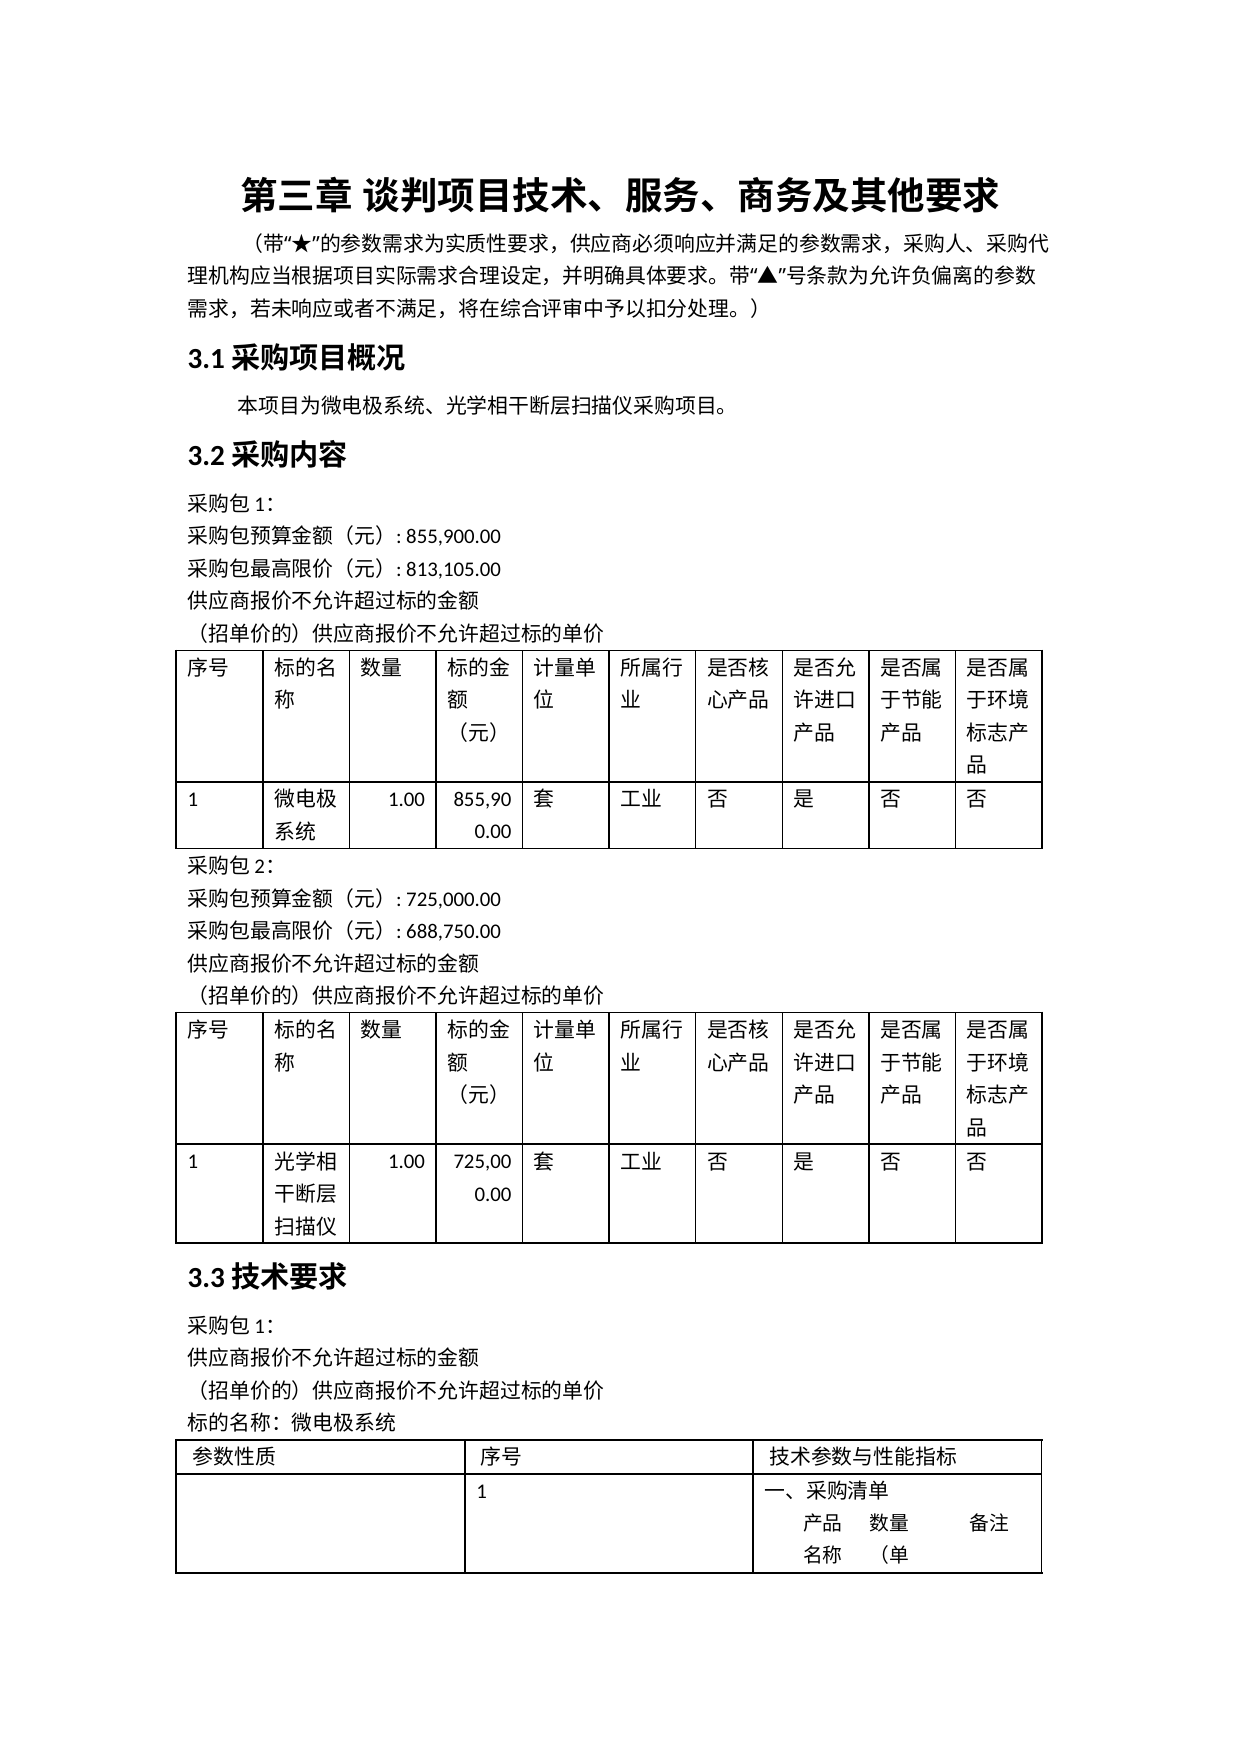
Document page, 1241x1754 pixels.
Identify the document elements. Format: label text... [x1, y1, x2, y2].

table_header 序号 [466, 1441, 752, 1473]
table_header 是否核心产品 [696, 1013, 782, 1143]
table_header 所属行业 [610, 1013, 695, 1143]
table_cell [754, 1475, 1041, 1572]
table_header 是否核心产品 [696, 651, 782, 781]
table_cell 725,000.00 [437, 1145, 522, 1242]
text 采购包最高限价（元）: 688,750.00 [187, 914, 1053, 947]
text 本项目为微电极系统、光学相干断层扫描仪采购项目。 [187, 389, 1053, 422]
text 标的名称：微电极系统 [187, 1406, 1053, 1439]
text （招单价的）供应商报价不允许超过标的单价 [187, 1374, 1053, 1406]
table_header 是否属于节能产品 [870, 1013, 955, 1143]
text 3.3技术要求 [187, 1244, 1053, 1309]
table_cell 工业 [610, 783, 695, 848]
table_header 计量单位 [523, 1013, 608, 1143]
table_cell 855,900.00 [437, 783, 522, 848]
table_cell 工业 [610, 1145, 695, 1242]
table_header 是否允许进口产品 [783, 651, 868, 781]
table_header 所属行业 [610, 651, 695, 781]
table_cell 1.00 [350, 1145, 435, 1242]
text 供应商报价不允许超过标的金额 [187, 1341, 1053, 1374]
table_cell 1.00 [350, 783, 435, 848]
table_cell 光学相干断层扫描仪 [264, 1145, 349, 1242]
text （招单价的）供应商报价不允许超过标的单价 [187, 617, 1053, 649]
table_header 标的名称 [264, 1013, 349, 1143]
text 采购包2： [187, 849, 1053, 882]
table_header 参数性质 [177, 1441, 464, 1473]
table_header 技术参数与性能指标 [754, 1441, 1041, 1473]
text 第三章 谈判项目技术、服务、商务及其他要求 [187, 162, 1053, 227]
table_cell 否 [696, 1145, 782, 1242]
table_header 数量 [350, 651, 435, 781]
table_header 是否属于节能产品 [870, 651, 955, 781]
table_cell [177, 1475, 464, 1572]
table_cell 套 [523, 783, 608, 848]
table_cell 1 [466, 1475, 752, 1572]
table_cell 套 [523, 1145, 608, 1242]
text 采购包预算金额（元）: 855,900.00 [187, 519, 1053, 552]
table_cell 否 [696, 783, 782, 848]
table_cell 1 [177, 783, 262, 848]
table_header 是否允许进口产品 [783, 1013, 868, 1143]
text 供应商报价不允许超过标的金额 [187, 947, 1053, 979]
text （招单价的）供应商报价不允许超过标的单价 [187, 979, 1053, 1012]
text 3.2采购内容 [187, 422, 1053, 487]
text （带“★”的参数需求为实质性要求，供应商必须响应并满足的参数需求，采购人、采购代理机构应当根据项目实际需求合理设定，并明确具体要求。带“▲”号条款为允许负偏离的参数需求，若未响应或者不满足，将在综合评审中予以扣分处理。） [187, 227, 1053, 324]
table_header 数量 [350, 1013, 435, 1143]
text 采购包最高限价（元）: 813,105.00 [187, 552, 1053, 584]
table_cell 1 [177, 1145, 262, 1242]
text 3.1采购项目概况 [187, 324, 1053, 389]
table_header 计量单位 [523, 651, 608, 781]
table_header 是否属于环境标志产品 [956, 651, 1041, 781]
table_header 序号 [177, 1013, 262, 1143]
table_cell 否 [870, 1145, 955, 1242]
table_cell 微电极系统 [264, 783, 349, 848]
table_cell 是 [783, 1145, 868, 1242]
table_cell 否 [956, 783, 1041, 848]
text 采购包1： [187, 487, 1053, 519]
text 供应商报价不允许超过标的金额 [187, 584, 1053, 617]
table_cell 否 [956, 1145, 1041, 1242]
text 采购包1： [187, 1309, 1053, 1341]
table_header 标的金额 （元） [437, 1013, 522, 1143]
text 采购包预算金额（元）: 725,000.00 [187, 882, 1053, 914]
table_header 标的名称 [264, 651, 349, 781]
table_header 是否属于环境标志产品 [956, 1013, 1041, 1143]
table_cell 是 [783, 783, 868, 848]
table_header 标的金额 （元） [437, 651, 522, 781]
table_header 序号 [177, 651, 262, 781]
table_cell 否 [870, 783, 955, 848]
